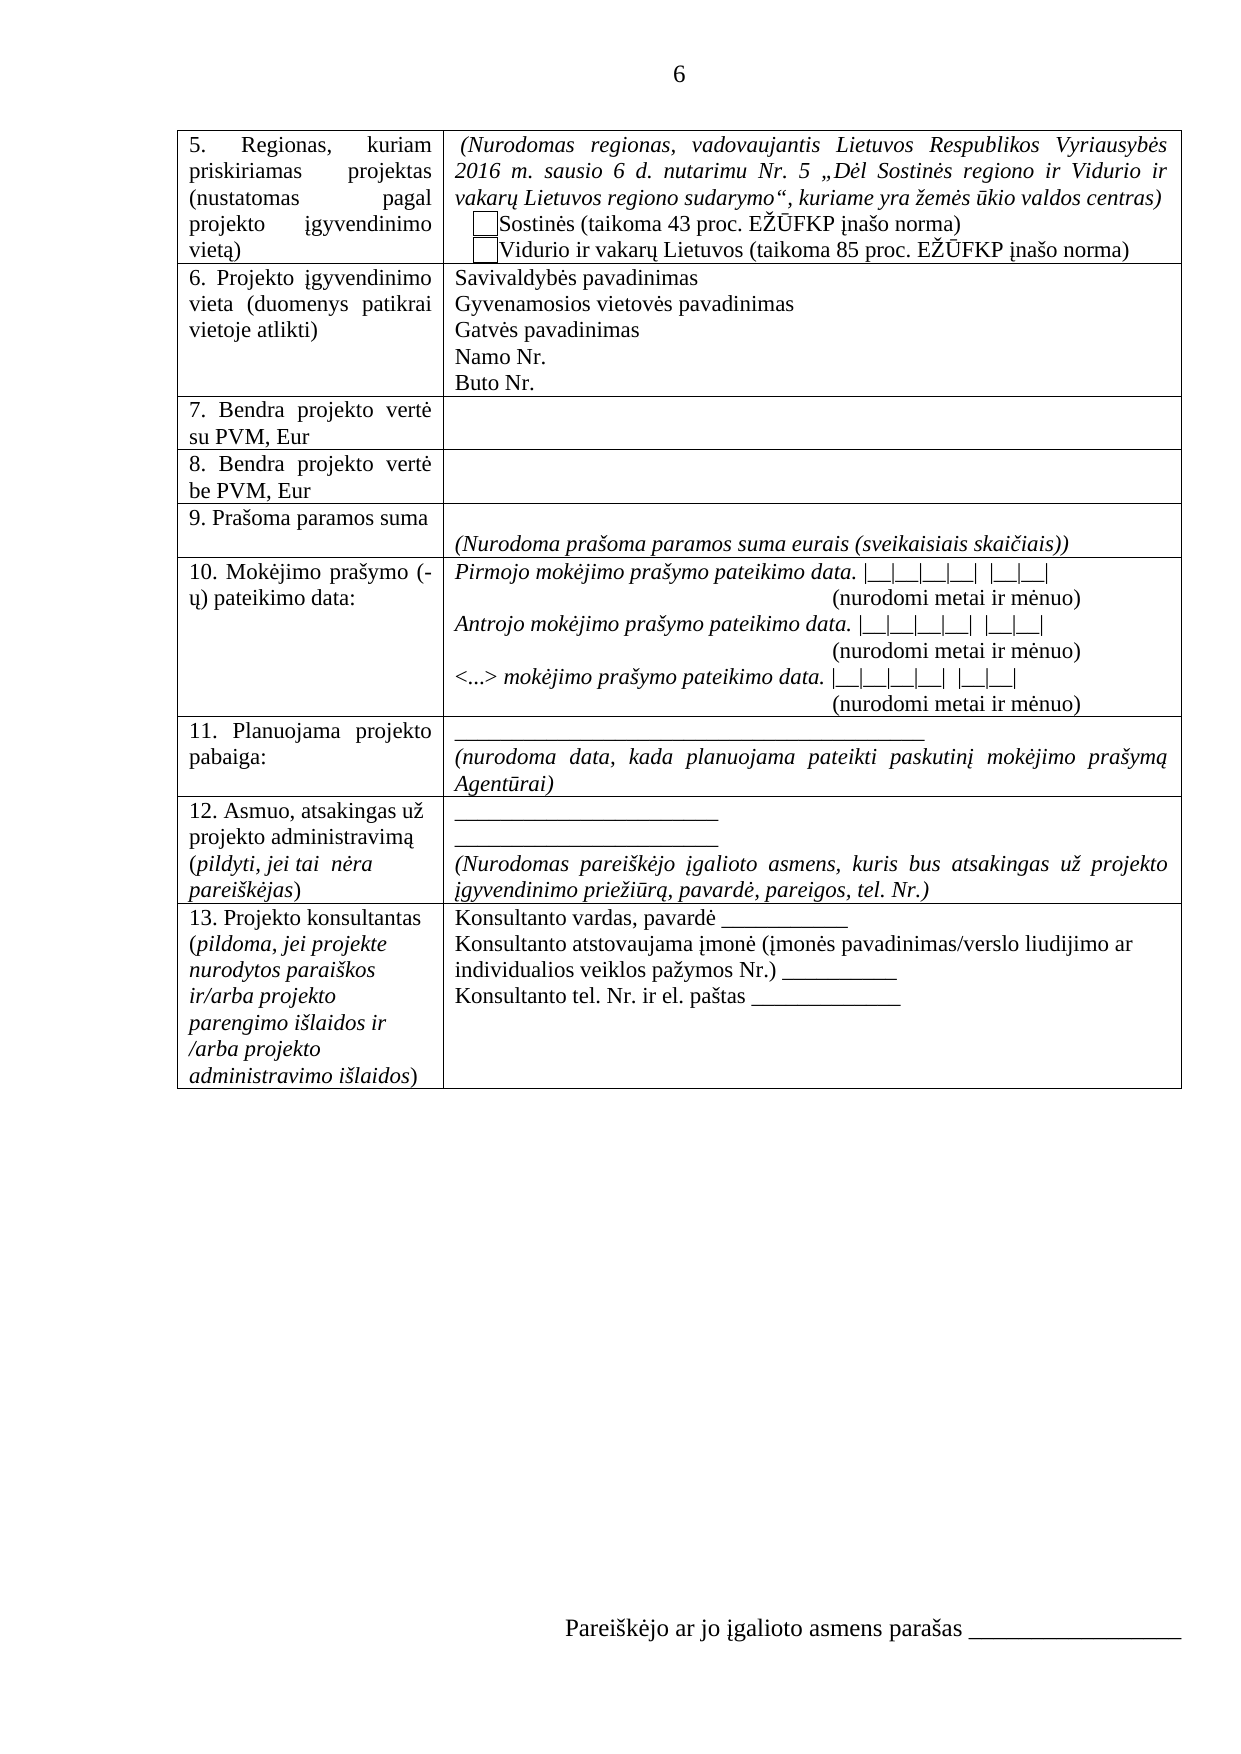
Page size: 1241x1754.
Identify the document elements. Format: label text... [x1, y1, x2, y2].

table_cell 6. Projekto įgyvendinimo vieta (duomenys patikrai vietoje atlikti) [178, 264, 443, 396]
table_cell Savivaldybės pavadinimas Gyvenamosios vietovės pavadinimas Gatvės pavadinimas Namo Nr. Buto Nr. [444, 264, 1181, 396]
table_cell [444, 450, 1181, 503]
table_cell 9. Prašoma paramos suma [178, 504, 443, 557]
table_cell (Nurodomas regionas, vadovaujantis Lietuvos Respublikos Vyriausybės 2016 m. sausio 6 d. nutarimu Nr. 5 „Dėl Sostinės regiono ir Vidurio ir vakarų Lietuvos regiono sudarymo“, kuriame yra žemės ūkio valdos centras) Sostinės (taikoma 43 proc. EŽŪFKP įnašo norma) Vidurio ir vakarų Lietuvos (taikoma 85 proc. EŽŪFKP įnašo norma) [444, 131, 1181, 263]
table_cell Pirmojo mokėjimo prašymo pateikimo data. |__|__|__|__| |__|__| (nurodomi metai ir mėnuo) Antrojo mokėjimo prašymo pateikimo data. |__|__|__|__| |__|__| (nurodomi metai ir mėnuo) <...> mokėjimo prašymo pateikimo data. |__|__|__|__| |__|__| (nurodomi metai ir mėnuo) [444, 558, 1181, 716]
table_cell Konsultanto vardas, pavardė ___________ Konsultanto atstovaujama įmonė (įmonės pavadinimas/verslo liudijimo ar individualios veiklos pažymos Nr.) __________ Konsultanto tel. Nr. ir el. paštas _____________ [444, 904, 1181, 1088]
table_cell 13. Projekto konsultantas (pildoma, jei projekte nurodytos paraiškos ir/arba projekto parengimo išlaidos ir /arba projekto administravimo išlaidos) [178, 904, 443, 1088]
table_cell _______________________ _______________________ (Nurodomas pareiškėjo įgalioto asmens, kuris bus atsakingas už projekto įgyvendinimo priežiūrą, pavardė, pareigos, tel. Nr.) [444, 797, 1181, 902]
table_cell 10. Mokėjimo prašymo (-ų) pateikimo data: [178, 558, 443, 716]
table_cell [444, 397, 1181, 449]
table_cell (Nurodoma prašoma paramos suma eurais (sveikaisiais skaičiais)) [444, 504, 1181, 557]
table_cell 5. Regionas, kuriam priskiriamas projektas (nustatomas pagal projekto įgyvendinimo vietą) [178, 131, 443, 263]
table_cell 12. Asmuo, atsakingas už projekto administravimą (pildyti, jei tai nėra pareiškėjas) [178, 797, 443, 902]
table_cell 11. Planuojama projekto pabaiga: [178, 717, 443, 796]
table_cell 7. Bendra projekto vertė su PVM, Eur [178, 397, 443, 449]
table_cell _________________________________________ (nurodoma data, kada planuojama pateikti paskutinį mokėjimo prašymą Agentūrai) [444, 717, 1181, 796]
table_cell 8. Bendra projekto vertė be PVM, Eur [178, 450, 443, 503]
